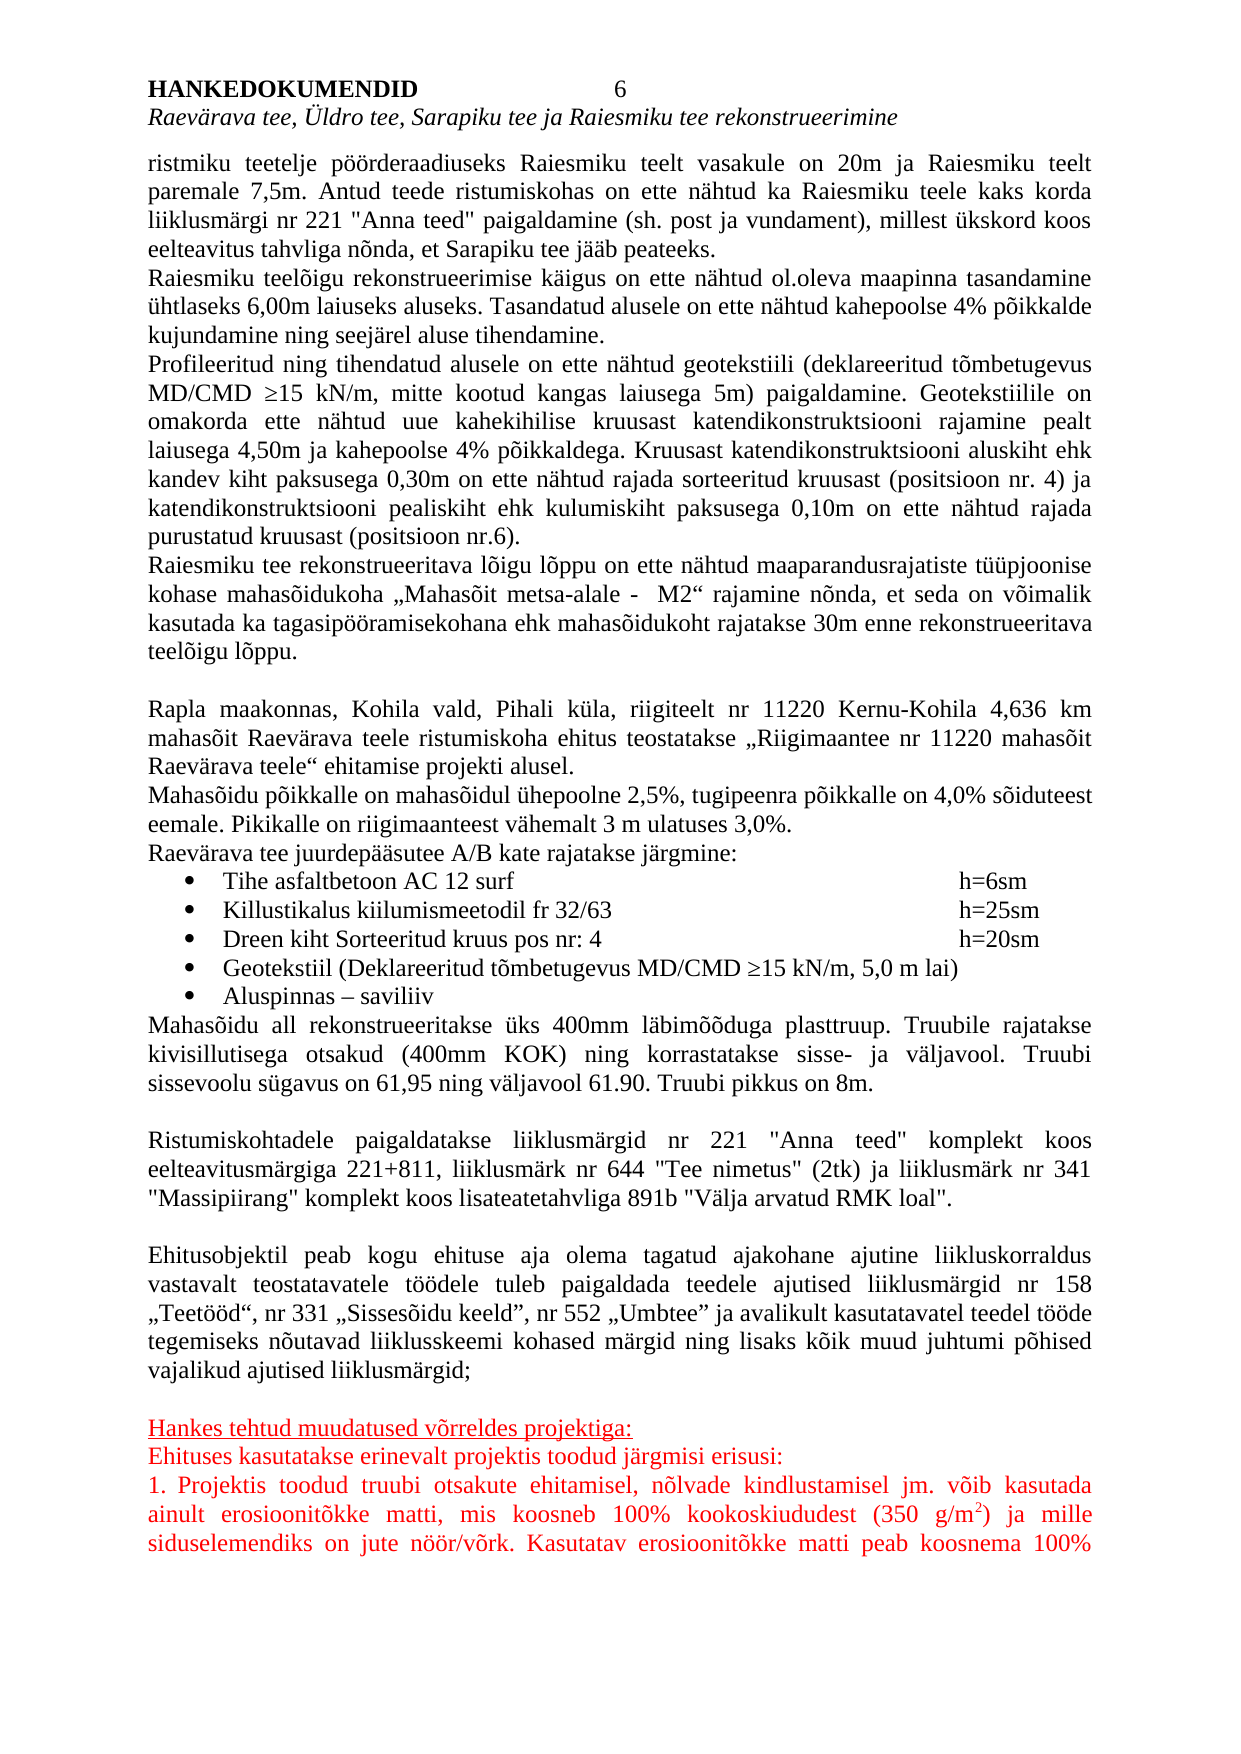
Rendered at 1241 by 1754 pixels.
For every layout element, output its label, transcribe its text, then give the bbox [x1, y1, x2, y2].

text Mahasõidu all rekonstrueeritakse üks 400mm läbimõõduga plasttruup. Truubile rajatakse kivisillutisega otsakud (400mm KOK) ning korrastatakse sisse- ja väljavool. Truubi sissevoolu sügavus on 61,95 ning väljavool 61.90. Truubi pikkus on 8m. [148, 1010, 1093, 1096]
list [148, 1470, 1093, 1556]
list Tihe asfaltbetoon AC 12 surf h=6sm [185, 866, 1093, 895]
text Rapla maakonnas, Kohila vald, Pihali küla, riigiteelt nr 11220 Kernu-Kohila 4,636 km mahasõit Raevärava teele ristumiskoha ehitus teostatakse „Riigimaantee nr 11220 mahasõit Raevärava teele“ ehitamise projekti alusel. [148, 694, 1093, 780]
text Ristumiskohtadele paigaldatakse liiklusmärgid nr 221 "Anna teed" komplekt koos eelteavitusmärgiga 221+811, liiklusmärk nr 644 "Tee nimetus" (2tk) ja liiklusmärk nr 341 "Massipiirang" komplekt koos lisateatetahvliga 891b "Välja arvatud RMK loal". [148, 1125, 1093, 1211]
list Dreen kiht Sorteeritud kruus pos nr: 4 h=20sm [185, 924, 1093, 953]
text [148, 148, 1093, 263]
text Ehituses kasutatakse erinevalt projektis toodud järgmisi erisusi: [148, 1441, 1093, 1470]
text Hankes tehtud muudatused võrreldes projektiga: [148, 1413, 1093, 1441]
text Raiesmiku teelõigu rekonstrueerimise käigus on ette nähtud ol.oleva maapinna tasandamine ühtlaseks 6,00m laiuseks aluseks. Tasandatud alusele on ette nähtud kahepoolse 4% põikkalde kujundamine ning seejärel aluse tihendamine. [148, 263, 1093, 349]
list Killustikalus kiilumismeetodil fr 32/63 h=25sm [185, 895, 1093, 924]
text Raevärava tee juurdepääsutee A/B kate rajatakse järgmine: [148, 838, 1093, 866]
list Aluspinnas – saviliiv [185, 981, 1093, 1010]
text Ehitusobjektil peab kogu ehituse aja olema tagatud ajakohane ajutine liikluskorraldus vastavalt teostatavatele töödele tuleb paigaldada teedele ajutised liiklusmärgid nr 158 „Teetööd“, nr 331 „Sissesõidu keeld”, nr 552 „Umbtee” ja avalikult kasutatavatel teedel tööde tegemiseks nõutavad liiklusskeemi kohased märgid ning lisaks kõik muud juhtumi põhised vajalikud ajutised liiklusmärgid; [148, 1240, 1093, 1384]
text Profileeritud ning tihendatud alusele on ette nähtud geotekstiili (deklareeritud tõmbetugevus MD/CMD ≥15 kN/m, mitte kootud kangas laiusega 5m) paigaldamine. Geotekstiilile on omakorda ette nähtud uue kahekihilise kruusast katendikonstruktsiooni rajamine pealt laiusega 4,50m ja kahepoolse 4% põikkaldega. Kruusast katendikonstruktsiooni aluskiht ehk kandev kiht paksusega 0,30m on ette nähtud rajada sorteeritud kruusast (positsioon nr. 4) ja katendikonstruktsiooni pealiskiht ehk kulumiskiht paksusega 0,10m on ette nähtud rajada purustatud kruusast (positsioon nr.6). [148, 349, 1093, 550]
list Geotekstiil (Deklareeritud tõmbetugevus MD/CMD ≥15 kN/m, 5,0 m lai) [185, 953, 1093, 981]
text Raiesmiku tee rekonstrueeritava lõigu lõppu on ette nähtud maaparandusrajatiste tüüpjoonise kohase mahasõidukoha „Mahasõit metsa-alale - M2“ rajamine nõnda, et seda on võimalik kasutada ka tagasipööramisekohana ehk mahasõidukoht rajatakse 30m enne rekonstrueeritava teelõigu lõppu. [148, 550, 1093, 665]
text Mahasõidu põikkalle on mahasõidul ühepoolne 2,5%, tugipeenra põikkalle on 4,0% sõiduteest eemale. Pikikalle on riigimaanteest vähemalt 3 m ulatuses 3,0%. [148, 780, 1093, 838]
